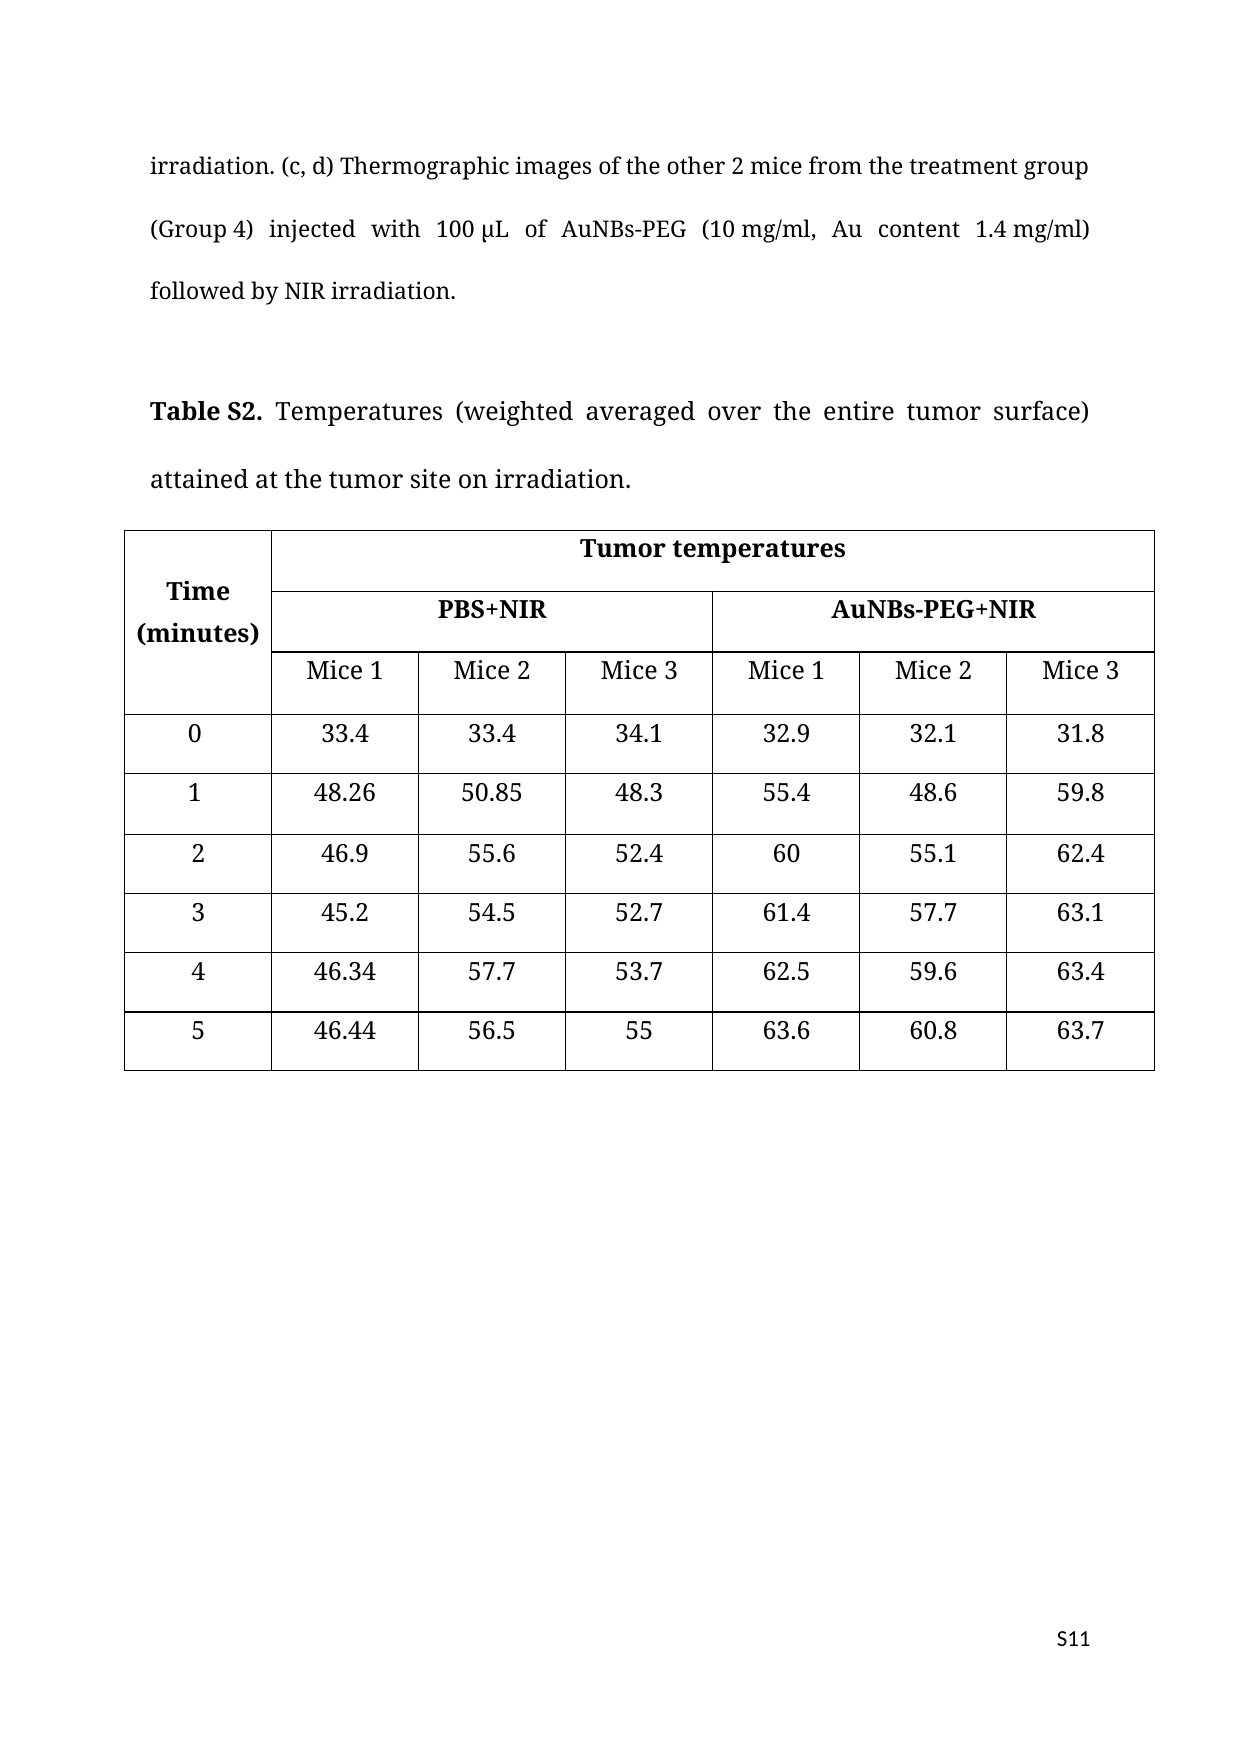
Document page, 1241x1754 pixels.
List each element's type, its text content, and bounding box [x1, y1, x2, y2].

table_cell 63.7 [1007, 1013, 1154, 1070]
table_cell 59.6 [860, 953, 1006, 1011]
table_cell 60 [713, 835, 859, 893]
table_cell 60.8 [860, 1013, 1006, 1070]
table_cell Mice 2 [419, 653, 565, 714]
table_cell 34.1 [566, 715, 712, 773]
table_cell 63.6 [713, 1013, 859, 1070]
table_cell 59.8 [1007, 774, 1154, 834]
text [150, 150, 1090, 306]
table_cell AuNBs-PEG+NIR [713, 592, 1154, 651]
table_cell 48.26 [272, 774, 418, 834]
table_cell 56.5 [419, 1013, 565, 1070]
table_cell 52.4 [566, 835, 712, 893]
table_cell 61.4 [713, 894, 859, 952]
table_cell 57.7 [419, 953, 565, 1011]
table_cell 32.9 [713, 715, 859, 773]
table_cell 48.3 [566, 774, 712, 834]
table_cell 33.4 [419, 715, 565, 773]
table_header Tumor temperatures [272, 531, 1154, 591]
table_cell 32.1 [860, 715, 1006, 773]
table_cell 52.7 [566, 894, 712, 952]
table_cell Mice 1 [713, 653, 859, 714]
table_cell PBS+NIR [272, 592, 712, 651]
table_cell 63.1 [1007, 894, 1154, 952]
table_cell 0 [125, 715, 271, 773]
table_cell 46.9 [272, 835, 418, 893]
table_cell 55 [566, 1013, 712, 1070]
table_cell 63.4 [1007, 953, 1154, 1011]
table_cell 46.34 [272, 953, 418, 1011]
table_cell 48.6 [860, 774, 1006, 834]
table_cell 55.1 [860, 835, 1006, 893]
table_header Time (minutes) [125, 531, 271, 714]
table_cell 54.5 [419, 894, 565, 952]
table_cell 33.4 [272, 715, 418, 773]
table_cell Mice 2 [860, 653, 1006, 714]
table_cell Mice 1 [272, 653, 418, 714]
table_cell Mice 3 [1007, 653, 1154, 714]
table_cell 3 [125, 894, 271, 952]
table_cell 57.7 [860, 894, 1006, 952]
table_cell 55.4 [713, 774, 859, 834]
table_cell 62.5 [713, 953, 859, 1011]
table_cell 4 [125, 953, 271, 1011]
table_cell 2 [125, 835, 271, 893]
table_cell 46.44 [272, 1013, 418, 1070]
table_cell 1 [125, 774, 271, 834]
table_cell 50.85 [419, 774, 565, 834]
table_cell 45.2 [272, 894, 418, 952]
table_cell 62.4 [1007, 835, 1154, 893]
table_cell 55.6 [419, 835, 565, 893]
table_cell 31.8 [1007, 715, 1154, 773]
table_cell 53.7 [566, 953, 712, 1011]
table_cell Mice 3 [566, 653, 712, 714]
table_cell 5 [125, 1013, 271, 1070]
text Table S2. Temperatures (weighted averaged over the entire tumor surface) attained at the tumor site on irradiation. [150, 393, 1090, 496]
